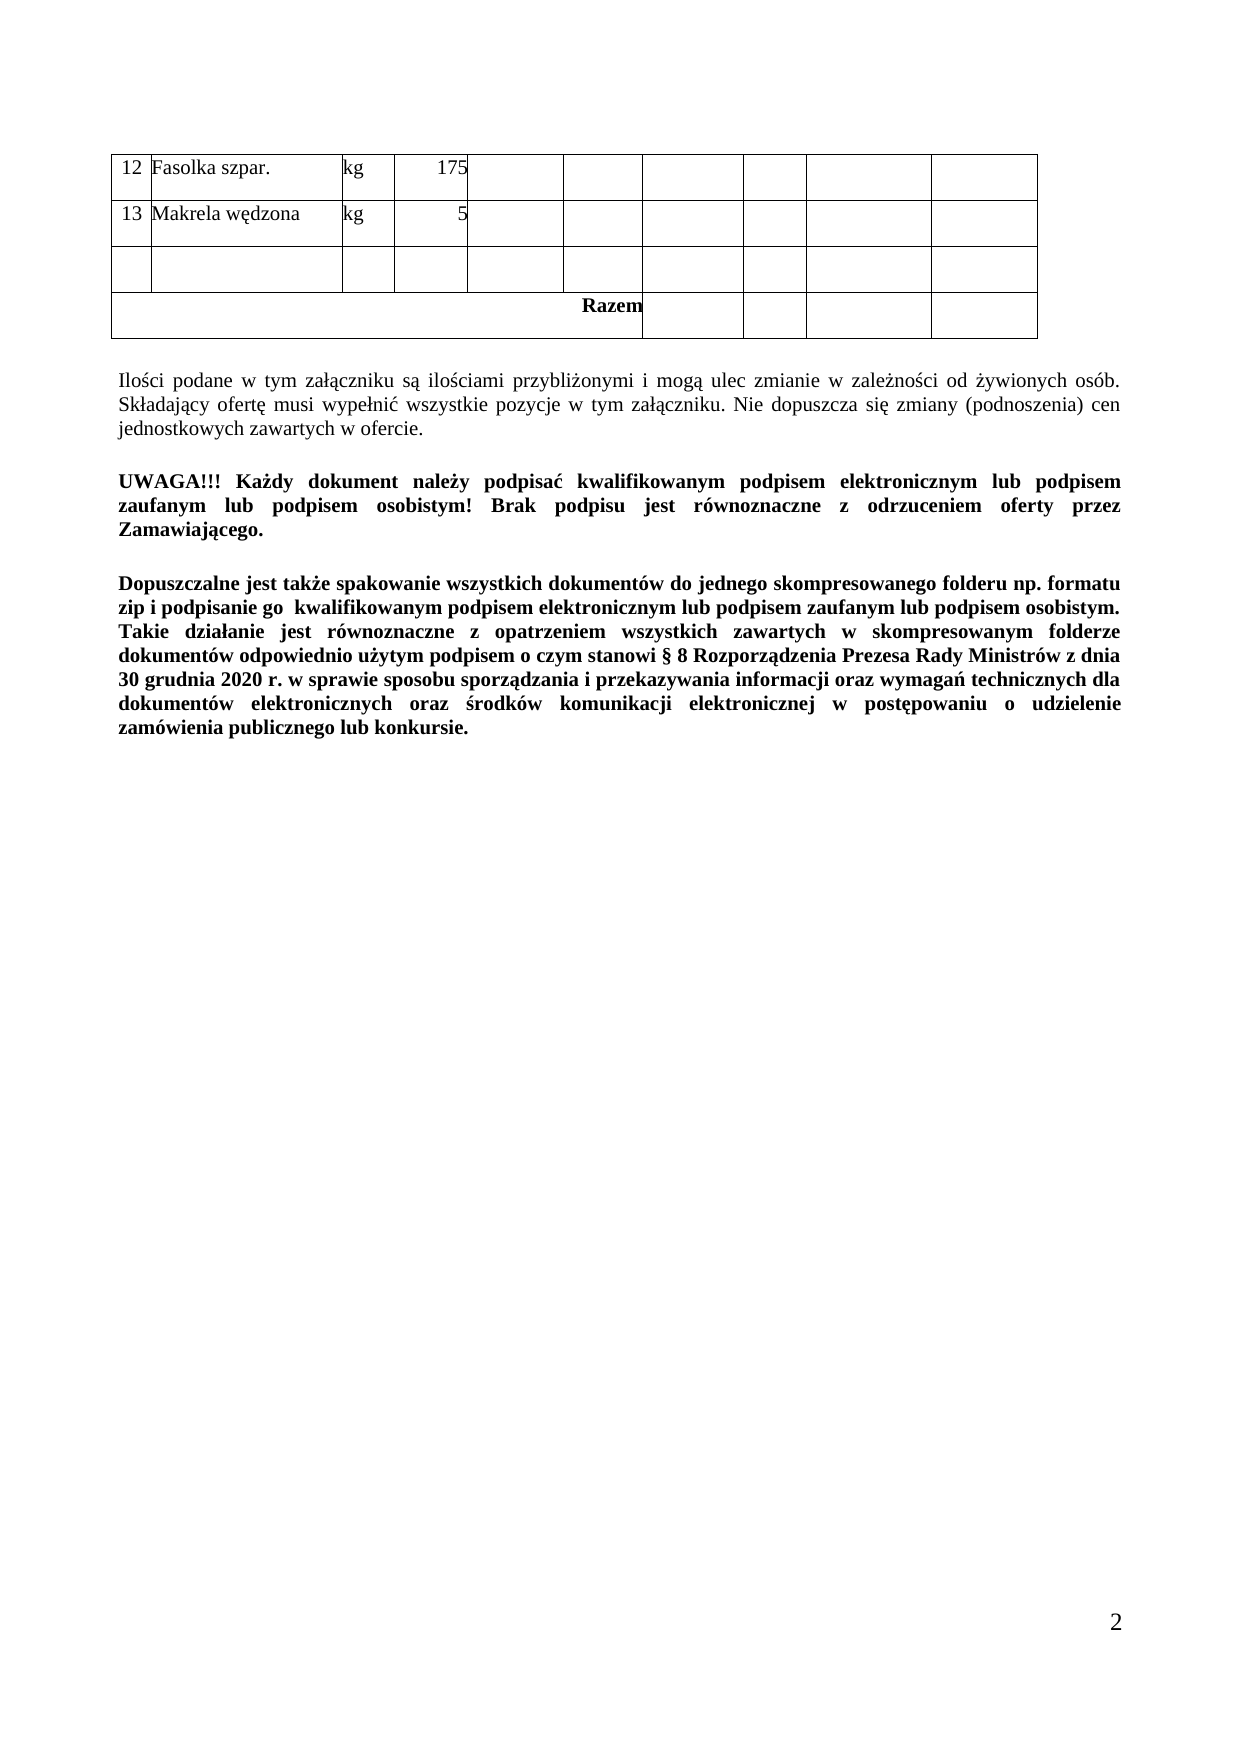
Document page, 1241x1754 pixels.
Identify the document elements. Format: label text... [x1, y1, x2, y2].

table_cell [744, 201, 806, 246]
table_cell kg [343, 201, 394, 246]
table_cell [564, 155, 642, 200]
table_cell [564, 247, 642, 292]
table_cell [152, 247, 342, 292]
table_cell [807, 201, 931, 246]
table_cell [932, 247, 1037, 292]
table_cell [807, 247, 931, 292]
table_cell [112, 247, 151, 292]
table_cell kg [343, 155, 394, 200]
table_cell 13 [112, 201, 151, 246]
table_cell 175 [395, 155, 467, 200]
table_cell [744, 247, 806, 292]
table_cell [643, 247, 743, 292]
text UWAGA!!! Każdy dokument należy podpisać kwalifikowanym podpisem elektronicznym lub podpisem zaufanym lub podpisem osobistym! Brak podpisu jest równoznaczne z odrzuceniem oferty przez Zamawiającego. [118, 469, 1122, 541]
table_cell 12 [112, 155, 151, 200]
table_cell [468, 155, 563, 200]
table_cell [468, 247, 563, 292]
table_cell [468, 201, 563, 246]
text Ilości podane w tym załączniku są ilościami przybliżonymi i mogą ulec zmianie w zależności od żywionych osób. Składający ofertę musi wypełnić wszystkie pozycje w tym załączniku. Nie dopuszcza się zmiany (podnoszenia) cen jednostkowych zawartych w ofercie. [118, 368, 1122, 440]
table_cell [932, 155, 1037, 200]
table_cell [932, 293, 1037, 338]
table_cell [564, 201, 642, 246]
table_cell Fasolka szpar. [152, 155, 342, 200]
table_cell [807, 155, 931, 200]
table_cell [343, 247, 394, 292]
table_cell [744, 155, 806, 200]
text Dopuszczalne jest także spakowanie wszystkich dokumentów do jednego skompresowanego folderu np. formatu zip i podpisanie go kwalifikowanym podpisem elektronicznym lub podpisem zaufanym lub podpisem osobistym. Takie działanie jest równoznaczne z opatrzeniem wszystkich zawartych w skompresowanym folderze dokumentów odpowiednio użytym podpisem o czym stanowi § 8 Rozporządzenia Prezesa Rady Ministrów z dnia 30 grudnia 2020 r. w sprawie sposobu sporządzania i przekazywania informacji oraz wymagań technicznych dla dokumentów elektronicznych oraz środków komunikacji elektronicznej w postępowaniu o udzielenie zamówienia publicznego lub konkursie. [118, 571, 1122, 739]
table_cell [932, 201, 1037, 246]
table_cell Makrela wędzona [152, 201, 342, 246]
table_cell [643, 201, 743, 246]
table_cell [643, 155, 743, 200]
table_cell 5 [395, 201, 467, 246]
table_cell [807, 293, 931, 338]
table_cell [643, 293, 743, 338]
table_cell [395, 247, 467, 292]
table_cell Razem [112, 293, 642, 338]
table_cell [744, 293, 806, 338]
